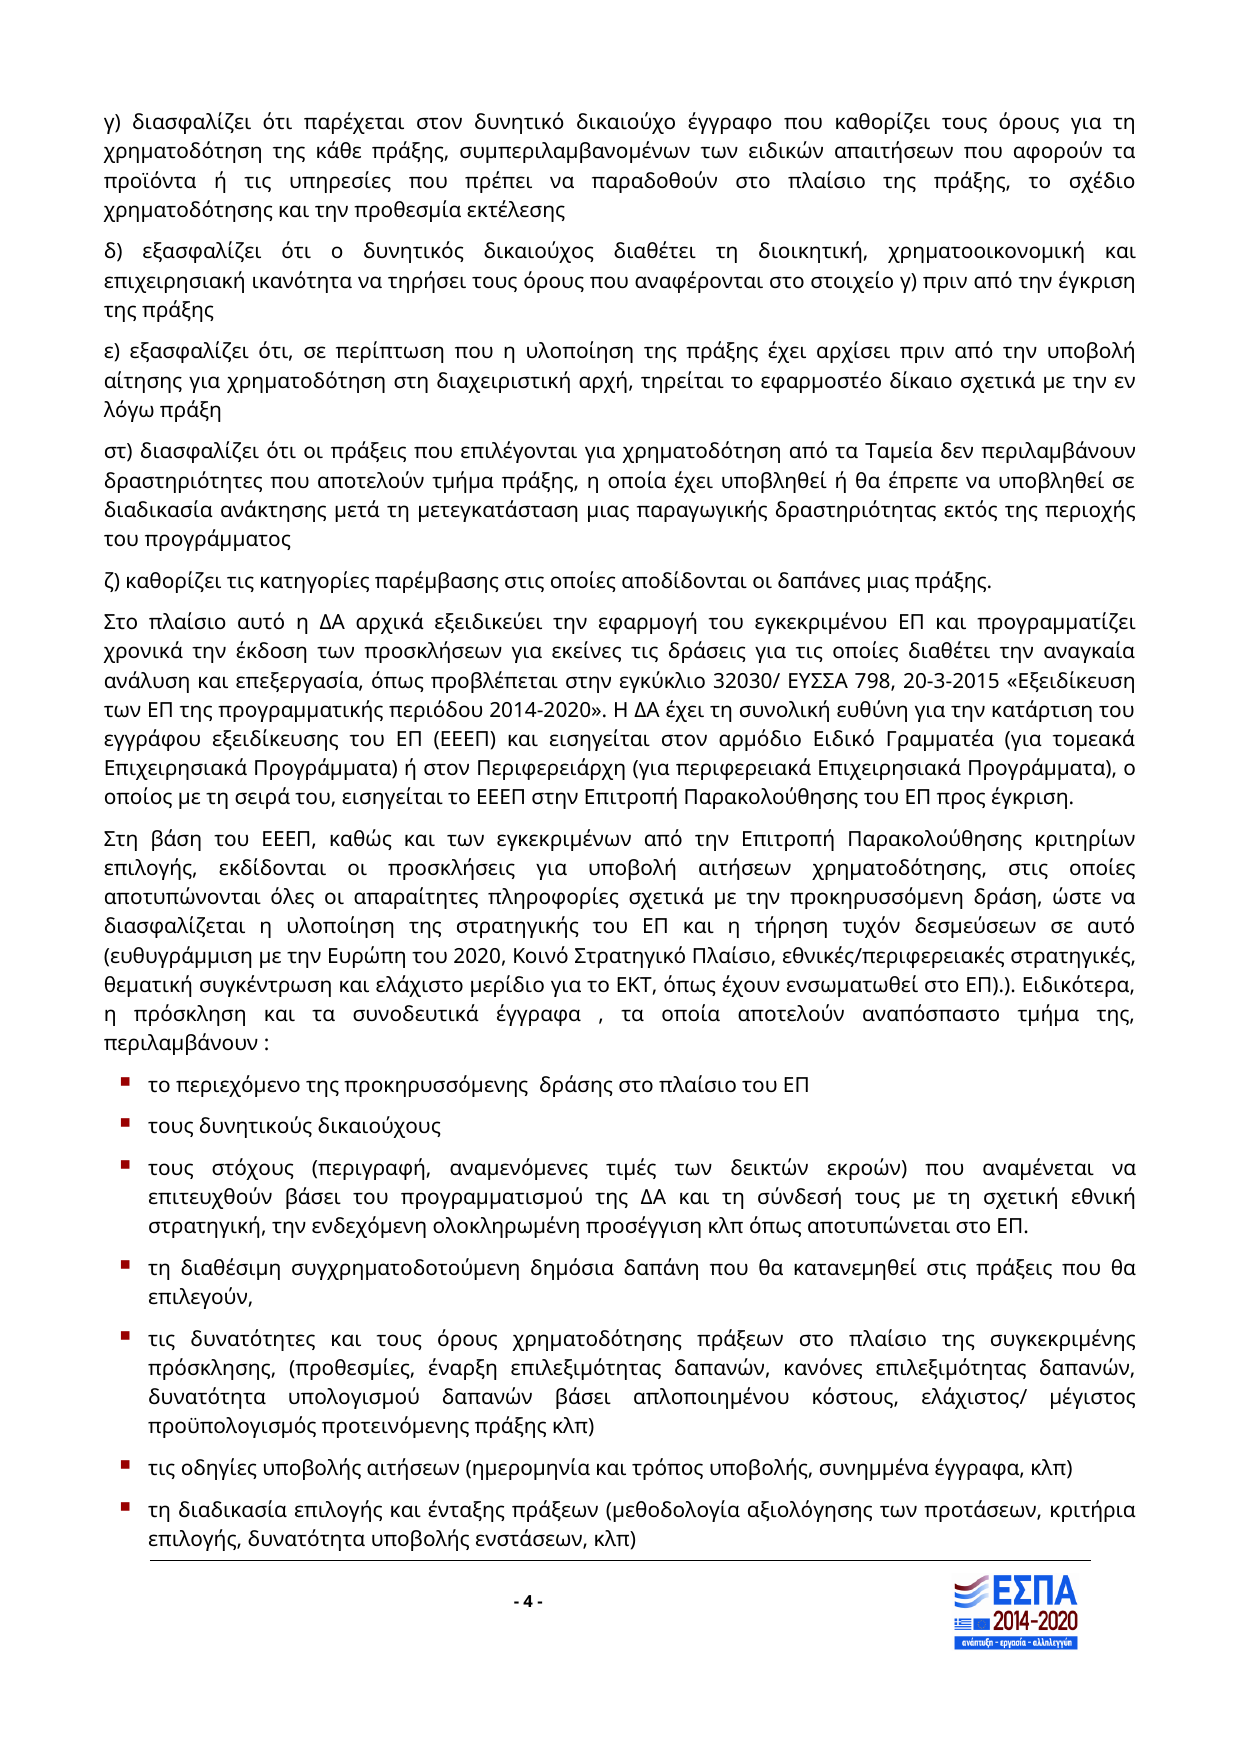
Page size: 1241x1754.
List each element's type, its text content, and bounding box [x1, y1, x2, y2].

text γ) διασφαλίζει ότι παρέχεται στον δυνητικό δικαιούχο έγγραφο που καθορίζει τους όρους για τη χρηματοδότηση της κάθε πράξης, συμπεριλαμβανομένων των ειδικών απαιτήσεων που αφορούν τα προϊόντα ή τις υπηρεσίες που πρέπει να παραδοθούν στο πλαίσιο της πράξης, το σχέδιο χρηματοδότησης και την προθεσμία εκτέλεσης [103, 106, 1137, 223]
picture [951, 1573, 1080, 1651]
list το περιεχόμενο της προκηρυσσόμενης δράσης στο πλαίσιο του ΕΠ [118, 1069, 1137, 1098]
text στ) διασφαλίζει ότι οι πράξεις που επιλέγονται για χρηματοδότηση από τα Ταμεία δεν περιλαμβάνουν δραστηριότητες που αποτελούν τμήμα πράξης, η οποία έχει υποβληθεί ή θα έπρεπε να υποβληθεί σε διαδικασία ανάκτησης μετά τη μετεγκατάσταση μιας παραγωγικής δραστηριότητας εκτός της περιοχής του προγράμματος [103, 436, 1137, 552]
list τους στόχους (περιγραφή, αναμενόμενες τιμές των δεικτών εκροών) που αναμένεται να επιτευχθούν βάσει του προγραμματισμού της ΔΑ και τη σύνδεσή τους με τη σχετική εθνική στρατηγική, την ενδεχόμενη ολοκληρωμένη προσέγγιση κλπ όπως αποτυπώνεται στο ΕΠ. [118, 1152, 1137, 1240]
text ε) εξασφαλίζει ότι, σε περίπτωση που η υλοποίηση της πράξης έχει αρχίσει πριν από την υποβολή αίτησης για χρηματοδότηση στη διαχειριστική αρχή, τηρείται το εφαρμοστέο δίκαιο σχετικά με την εν λόγω πράξη [103, 336, 1137, 423]
text Στο πλαίσιο αυτό η ΔΑ αρχικά εξειδικεύει την εφαρμογή του εγκεκριμένου ΕΠ και προγραμματίζει χρονικά την έκδοση των προσκλήσεων για εκείνες τις δράσεις για τις οποίες διαθέτει την αναγκαία ανάλυση και επεξεργασία, όπως προβλέπεται στην εγκύκλιο 32030/ ΕΥΣΣΑ 798, 20-3-2015 «Εξειδίκευση των ΕΠ της προγραμματικής περιόδου 2014-2020». Η ΔΑ έχει τη συνολική ευθύνη για την κατάρτιση του εγγράφου εξειδίκευσης του ΕΠ (ΕΕΕΠ) και εισηγείται στον αρμόδιο Ειδικό Γραμματέα (για τομεακά Επιχειρησιακά Προγράμματα) ή στον Περιφερειάρχη (για περιφερειακά Επιχειρησιακά Προγράμματα), ο οποίος με τη σειρά του, εισηγείται το ΕΕΕΠ στην Επιτροπή Παρακολούθησης του ΕΠ προς έγκριση. [103, 606, 1137, 811]
text δ) εξασφαλίζει ότι ο δυνητικός δικαιούχος διαθέτει τη διοικητική, χρηματοοικονομική και επιχειρησιακή ικανότητα να τηρήσει τους όρους που αναφέρονται στο στοιχείο γ) πριν από την έγκριση της πράξης [103, 236, 1137, 323]
list τις οδηγίες υποβολής αιτήσεων (ημερομηνία και τρόπος υποβολής, συνημμένα έγγραφα, κλπ) [118, 1452, 1137, 1481]
list τη διαθέσιμη συγχρηματοδοτούμενη δημόσια δαπάνη που θα κατανεμηθεί στις πράξεις που θα επιλεγούν, [118, 1252, 1137, 1311]
text Στη βάση του ΕΕΕΠ, καθώς και των εγκεκριμένων από την Επιτροπή Παρακολούθησης κριτηρίων επιλογής, εκδίδονται οι προσκλήσεις για υποβολή αιτήσεων χρηματοδότησης, στις οποίες αποτυπώνονται όλες οι απαραίτητες πληροφορίες σχετικά με την προκηρυσσόμενη δράση, ώστε να διασφαλίζεται η υλοποίηση της στρατηγικής του ΕΠ και η τήρηση τυχόν δεσμεύσεων σε αυτό (ευθυγράμμιση με την Ευρώπη του 2020, Κοινό Στρατηγικό Πλαίσιο, εθνικές/περιφερειακές στρατηγικές, θεματική συγκέντρωση και ελάχιστο μερίδιο για το ΕΚΤ, όπως έχουν ενσωματωθεί στο ΕΠ).). Ειδικότερα, η πρόσκληση και τα συνοδευτικά έγγραφα , τα οποία αποτελούν αναπόσπαστο τμήμα της, περιλαμβάνουν : [103, 823, 1137, 1056]
list τους δυνητικούς δικαιούχους [118, 1111, 1137, 1140]
list τις δυνατότητες και τους όρους χρηματοδότησης πράξεων στο πλαίσιο της συγκεκριμένης πρόσκλησης, (προθεσμίες, έναρξη επιλεξιμότητας δαπανών, κανόνες επιλεξιμότητας δαπανών, δυνατότητα υπολογισμού δαπανών βάσει απλοποιημένου κόστους, ελάχιστος/ μέγιστος προϋπολογισμός προτεινόμενης πράξης κλπ) [118, 1323, 1137, 1440]
list τη διαδικασία επιλογής και ένταξης πράξεων (μεθοδολογία αξιολόγησης των προτάσεων, κριτήρια επιλογής, δυνατότητα υποβολής ενστάσεων, κλπ) [118, 1494, 1137, 1552]
text ζ) καθορίζει τις κατηγορίες παρέμβασης στις οποίες αποδίδονται οι δαπάνες μιας πράξης. [103, 565, 1137, 594]
